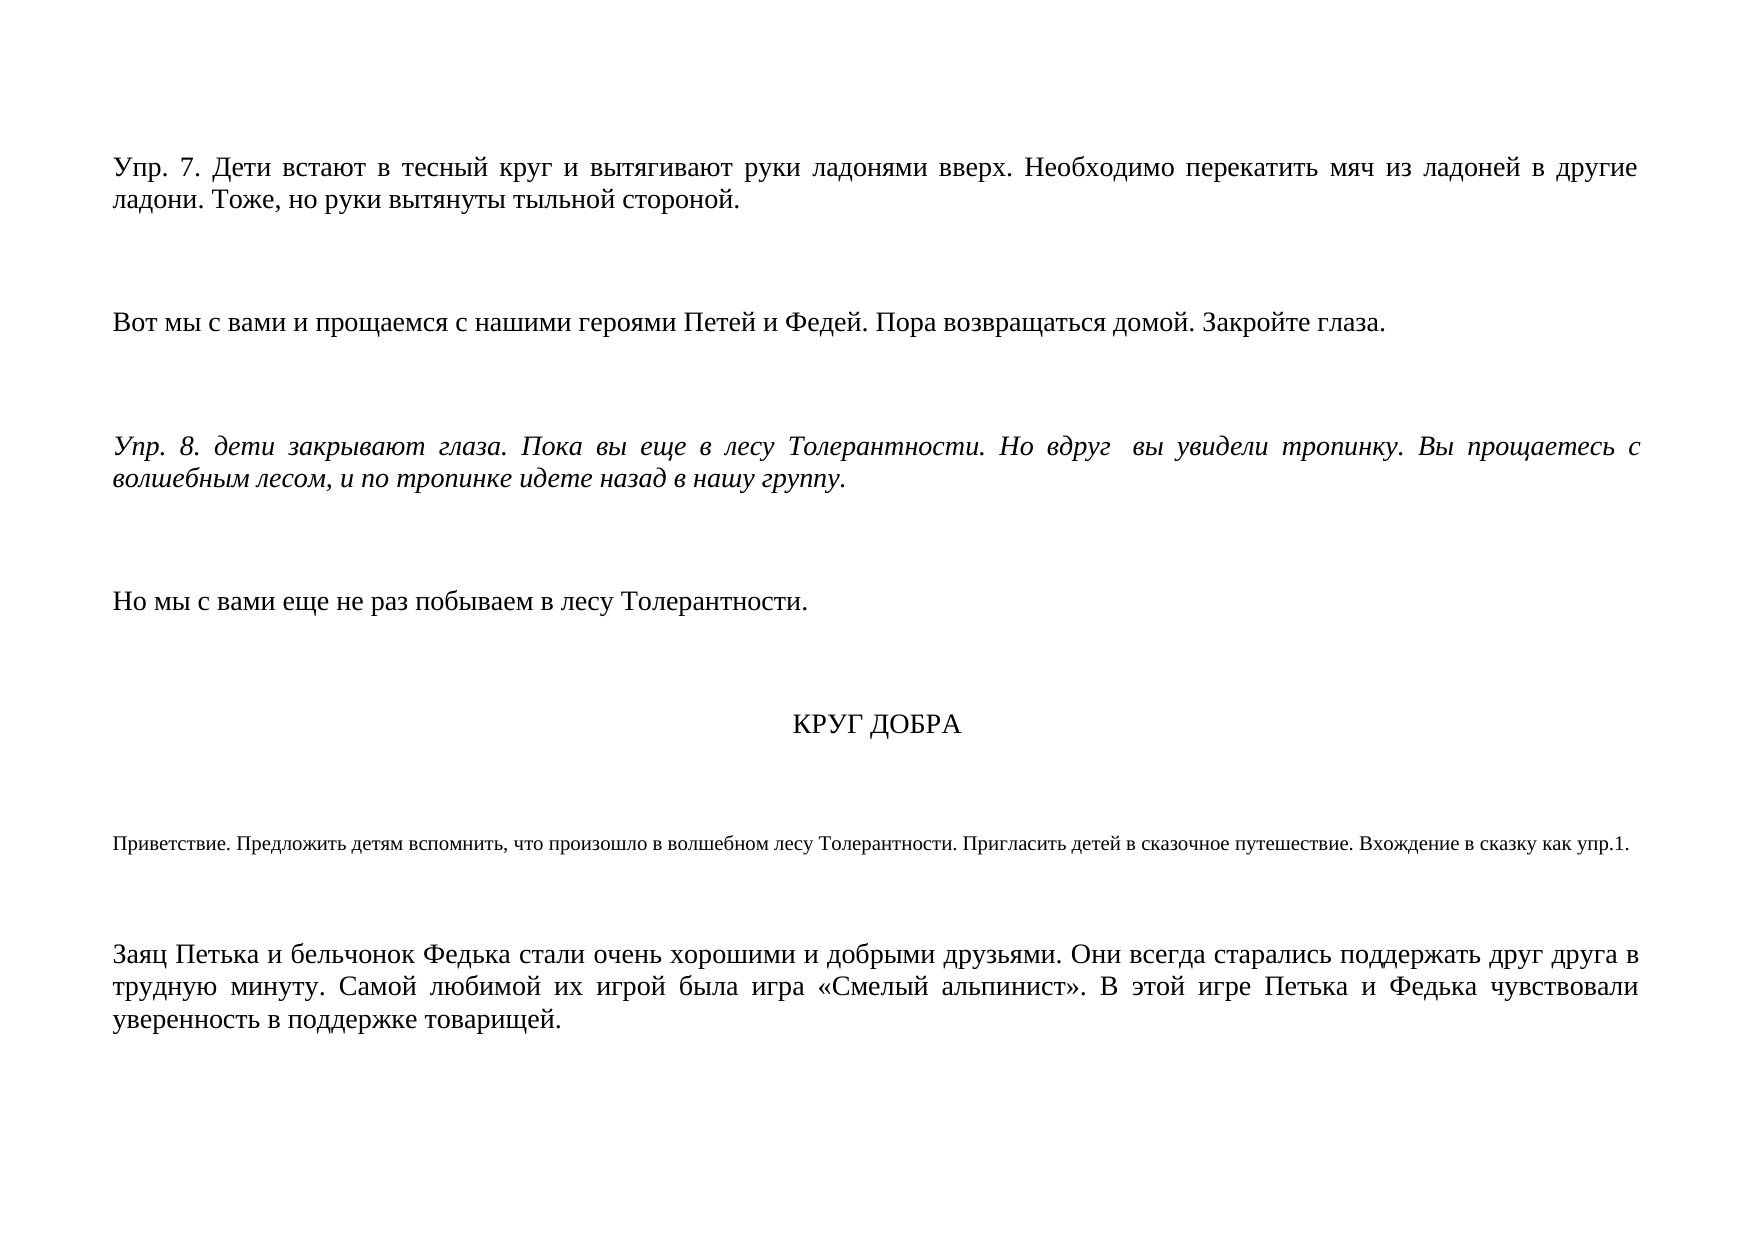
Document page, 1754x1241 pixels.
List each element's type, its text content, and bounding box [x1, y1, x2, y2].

text Упр. 8. дети закрывают глаза. Пока вы еще в лесу Толерантности. Но вдруг вы увидели тропинку. Вы прощаетесь с волшебным лесом, и по тропинке идете назад в нашу группу. [112, 429, 1641, 493]
text Приветствие. Предложить детям вспомнить, что произошло в волшебном лесу Толерантности. Пригласить детей в сказочное путешествие. Вхождение в сказку как упр.1. [112, 830, 1641, 854]
text Заяц Петька и бельчонок Федька стали очень хорошими и добрыми друзьями. Они всегда старались поддержать друг друга в трудную минуту. Самой любимой их игрой была игра «Смелый альпинист». В этой игре Петька и Федька чувствовали уверенность в поддержке товарищей. [112, 937, 1641, 1034]
text Но мы с вами еще не раз побываем в лесу Толерантности. [112, 584, 1641, 617]
text Упр. 7. Дети встают в тесный круг и вытягивают руки ладонями вверх. Необходимо перекатить мяч из ладоней в другие ладони. Тоже, но руки вытянуты тыльной стороной. [112, 150, 1641, 215]
text КРУГ ДОБРА [112, 707, 1641, 740]
text Вот мы с вами и прощаемся с нашими героями Петей и Федей. Пора возвращаться домой. Закройте глаза. [112, 306, 1641, 338]
